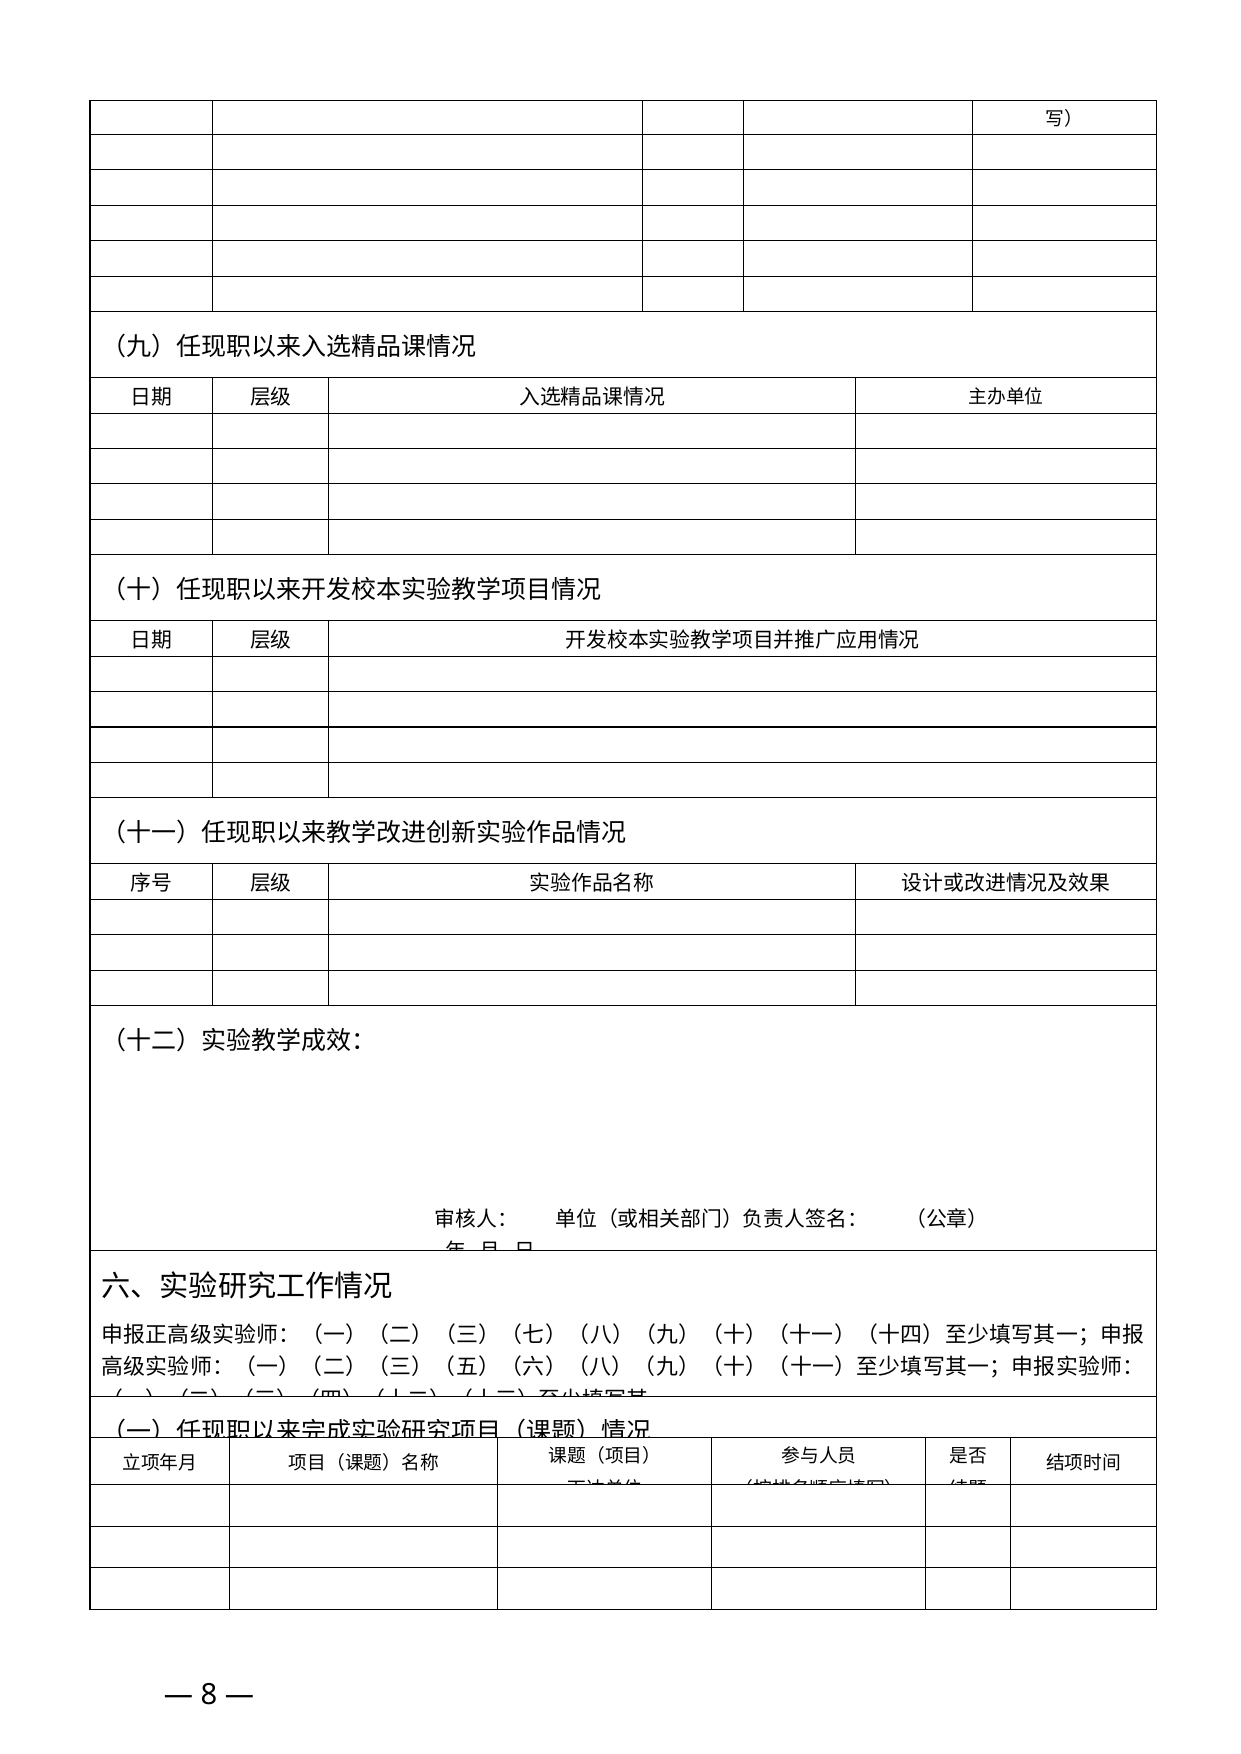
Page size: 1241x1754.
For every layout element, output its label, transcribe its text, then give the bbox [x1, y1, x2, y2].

table_cell 是否 结题 [926, 1438, 1010, 1484]
table_cell [744, 170, 972, 205]
table_cell [91, 241, 212, 276]
table_cell [1011, 1527, 1156, 1567]
table_cell [91, 484, 212, 519]
table_cell [856, 449, 1156, 483]
table_cell 项目（课题）名称 [230, 1438, 497, 1484]
table_cell [498, 1485, 711, 1526]
table_cell [91, 1568, 229, 1608]
table_cell 开发校本实验教学项目并推广应用情况 [329, 621, 1156, 656]
table_cell （一）任现职以来完成实验研究项目（课题）情况 [91, 1397, 1156, 1437]
table_cell （十）任现职以来开发校本实验教学项目情况 [91, 555, 1156, 620]
table_cell [91, 1527, 229, 1567]
table_cell [329, 449, 855, 483]
table_cell [856, 484, 1156, 519]
table_cell [926, 1527, 1010, 1567]
table_cell （九）任现职以来入选精品课情况 [91, 312, 1156, 377]
table_cell [230, 1568, 497, 1608]
table_cell [498, 1568, 711, 1608]
table_cell [213, 692, 328, 726]
table_cell 获 奖 名 称 [213, 101, 642, 134]
table_cell [712, 1485, 925, 1526]
table_cell 参与人员 （按排名顺序填写） [712, 1438, 925, 1484]
table_cell [213, 277, 642, 311]
table_cell 层级 [213, 378, 328, 412]
table_cell [856, 900, 1156, 934]
table_cell [973, 277, 1156, 311]
table_cell [329, 414, 855, 448]
table_cell [329, 692, 1156, 726]
table_cell （十一）任现职以来教学改进创新实验作品情况 [91, 798, 1156, 863]
table_cell [91, 900, 212, 934]
table_cell [91, 763, 212, 797]
table_cell [213, 728, 328, 762]
table_cell [213, 520, 328, 554]
table_cell [329, 935, 855, 969]
table_cell 参与人员 （按排名顺序填写） [973, 101, 1156, 134]
table_cell [329, 728, 1156, 762]
table_cell 日期 [91, 621, 212, 656]
table_cell [744, 241, 972, 276]
table_cell 实验研究工作情况 申报正高级实验师：（一）（二）（三）（七）（八）（九）（十）（十一）（十四）至少填写其一；申报高级实验师：（一）（二）（三）（五）（六）（八）（九）（十）（十一）至少填写其一；申报实验师：（一）（二）（三）（四）（十二）（十三）至少填写其一。 [91, 1251, 1156, 1396]
table_cell 立项年月 [91, 1438, 229, 1484]
table_cell [329, 520, 855, 554]
table_cell [213, 170, 642, 205]
table_cell [91, 692, 212, 726]
table_cell [643, 241, 743, 276]
table_cell [926, 1485, 1010, 1526]
table_cell [213, 206, 642, 240]
table_cell 主办单位 [856, 378, 1156, 412]
table_cell 设计或改进情况及效果 [856, 864, 1156, 899]
table_cell [498, 1527, 711, 1567]
table_cell [856, 935, 1156, 969]
table_cell 层级 [643, 101, 743, 134]
table_cell [643, 135, 743, 169]
table_cell [973, 135, 1156, 169]
table_cell [643, 170, 743, 205]
table_cell 序号 [91, 864, 212, 899]
table_cell [643, 206, 743, 240]
table_cell [213, 241, 642, 276]
table_cell [1011, 1568, 1156, 1608]
table_cell [213, 484, 328, 519]
table_cell [91, 414, 212, 448]
table_cell [91, 206, 212, 240]
table_cell 日期 [91, 378, 212, 412]
table_cell [91, 935, 212, 969]
table_cell [213, 135, 642, 169]
table_cell 实验作品名称 [329, 864, 855, 899]
table_cell [91, 170, 212, 205]
table_cell （十二）实验教学成效： 审核人： 单位（或相关部门）负责人签名： （公章） 年 月 日 [91, 1006, 1156, 1250]
table_cell [213, 763, 328, 797]
table_cell [91, 728, 212, 762]
table_cell [744, 206, 972, 240]
table_cell [973, 206, 1156, 240]
table_cell 层级 [213, 621, 328, 656]
table_cell [91, 657, 212, 691]
table_cell 获奖年月 [91, 101, 212, 134]
table_cell [91, 520, 212, 554]
table_cell [91, 277, 212, 311]
table_cell [973, 170, 1156, 205]
table_cell [643, 277, 743, 311]
table_cell [329, 900, 855, 934]
table_cell [213, 657, 328, 691]
table_cell 入选精品课情况 [329, 378, 855, 412]
table_cell [329, 763, 1156, 797]
table_cell [213, 414, 328, 448]
table_cell [213, 971, 328, 1005]
table_cell [712, 1527, 925, 1567]
table_cell [213, 900, 328, 934]
table_cell [856, 414, 1156, 448]
table_cell [926, 1568, 1010, 1608]
table_cell 课题（项目） 下达单位 [498, 1438, 711, 1484]
table_cell [91, 971, 212, 1005]
table_cell [973, 241, 1156, 276]
table_cell [1011, 1485, 1156, 1526]
table_cell [213, 935, 328, 969]
table_cell [856, 971, 1156, 1005]
table_cell 授奖部门 [744, 101, 972, 134]
table_cell [230, 1527, 497, 1567]
table_cell [329, 657, 1156, 691]
table_cell [329, 971, 855, 1005]
table_cell [213, 449, 328, 483]
table_cell 结项时间 [1011, 1438, 1156, 1484]
table_cell [91, 1485, 229, 1526]
table_cell [712, 1568, 925, 1608]
table_cell [856, 520, 1156, 554]
table_cell [230, 1485, 497, 1526]
table_cell [744, 277, 972, 311]
table_cell [91, 449, 212, 483]
table_cell 层级 [213, 864, 328, 899]
table_cell [744, 135, 972, 169]
table_cell [329, 484, 855, 519]
table_cell [91, 135, 212, 169]
